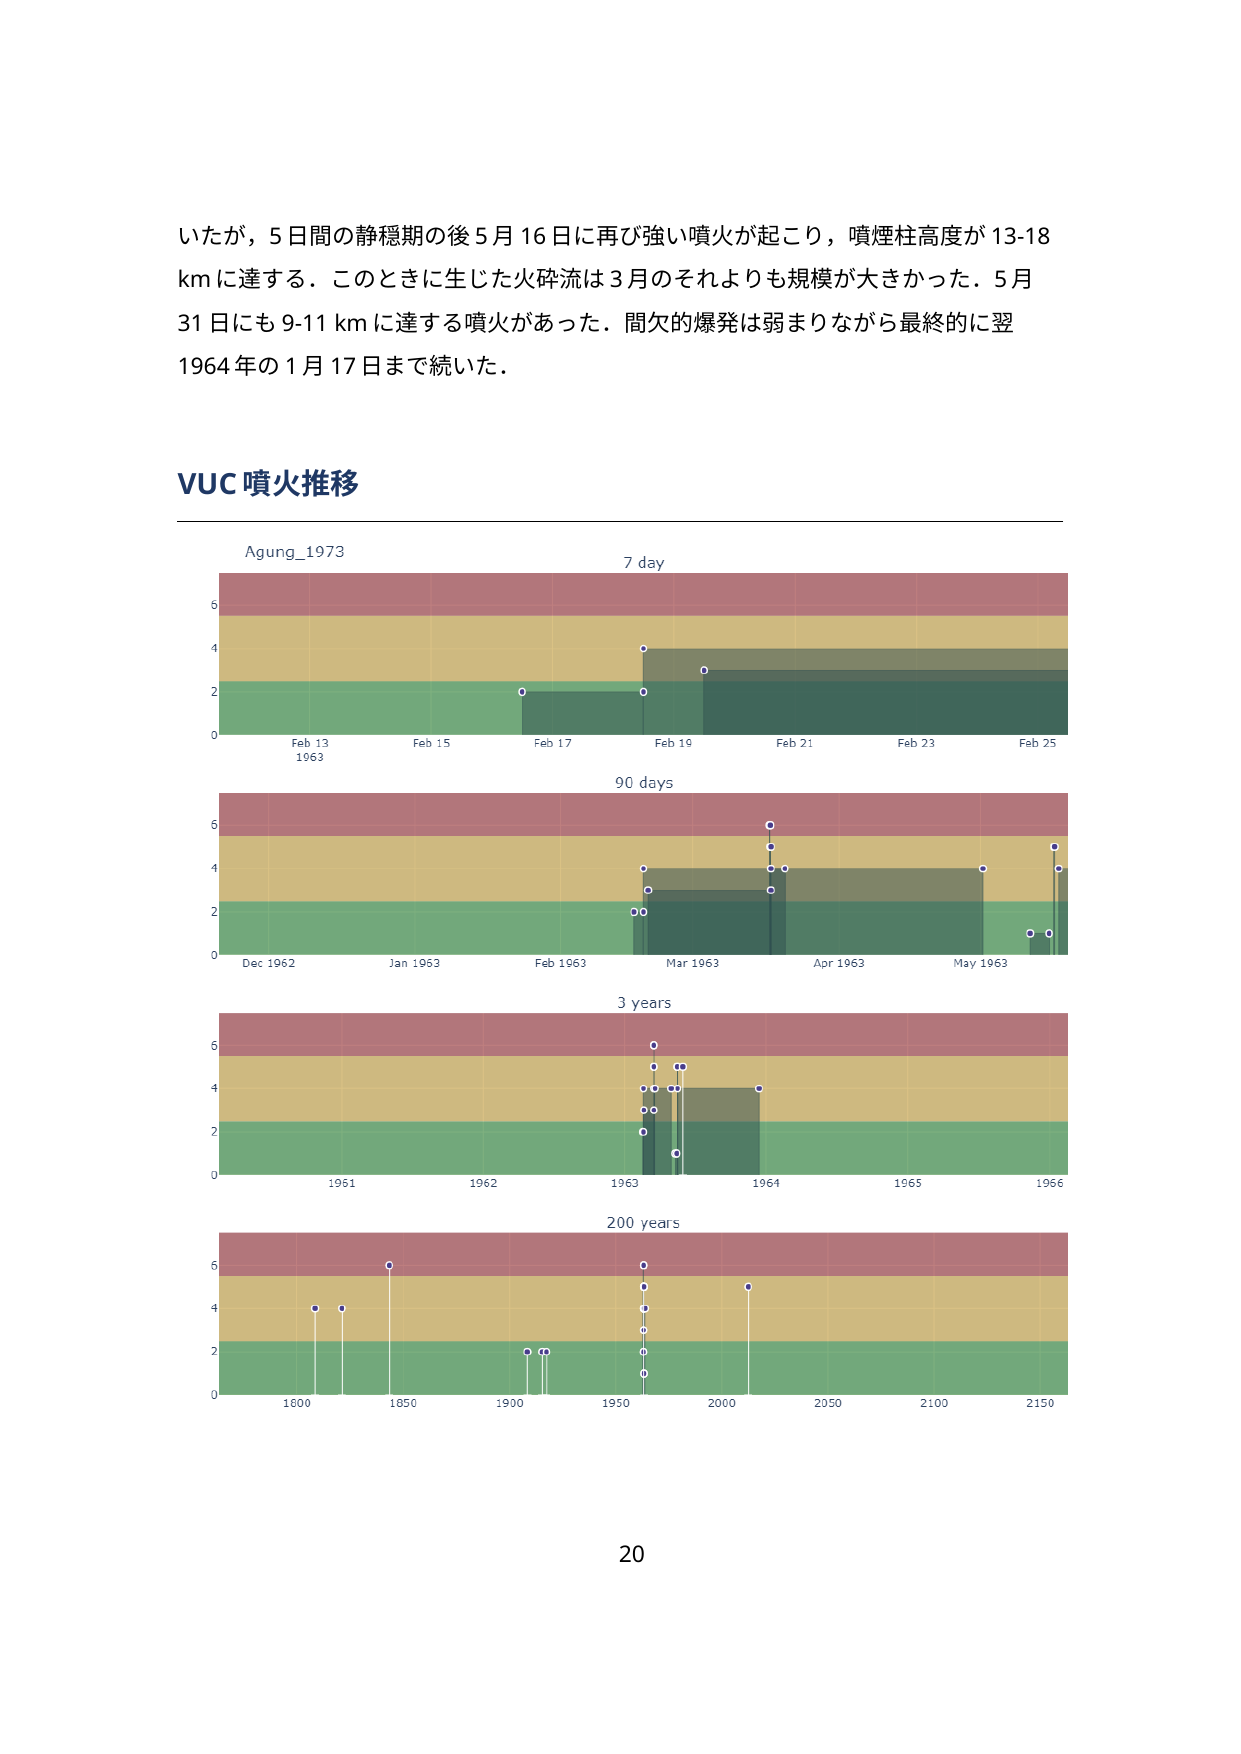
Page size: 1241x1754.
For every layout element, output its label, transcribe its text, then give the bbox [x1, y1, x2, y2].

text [177, 216, 1063, 383]
subtitle VUC噴火推移 [177, 444, 1063, 521]
picture [200, 541, 1086, 1427]
